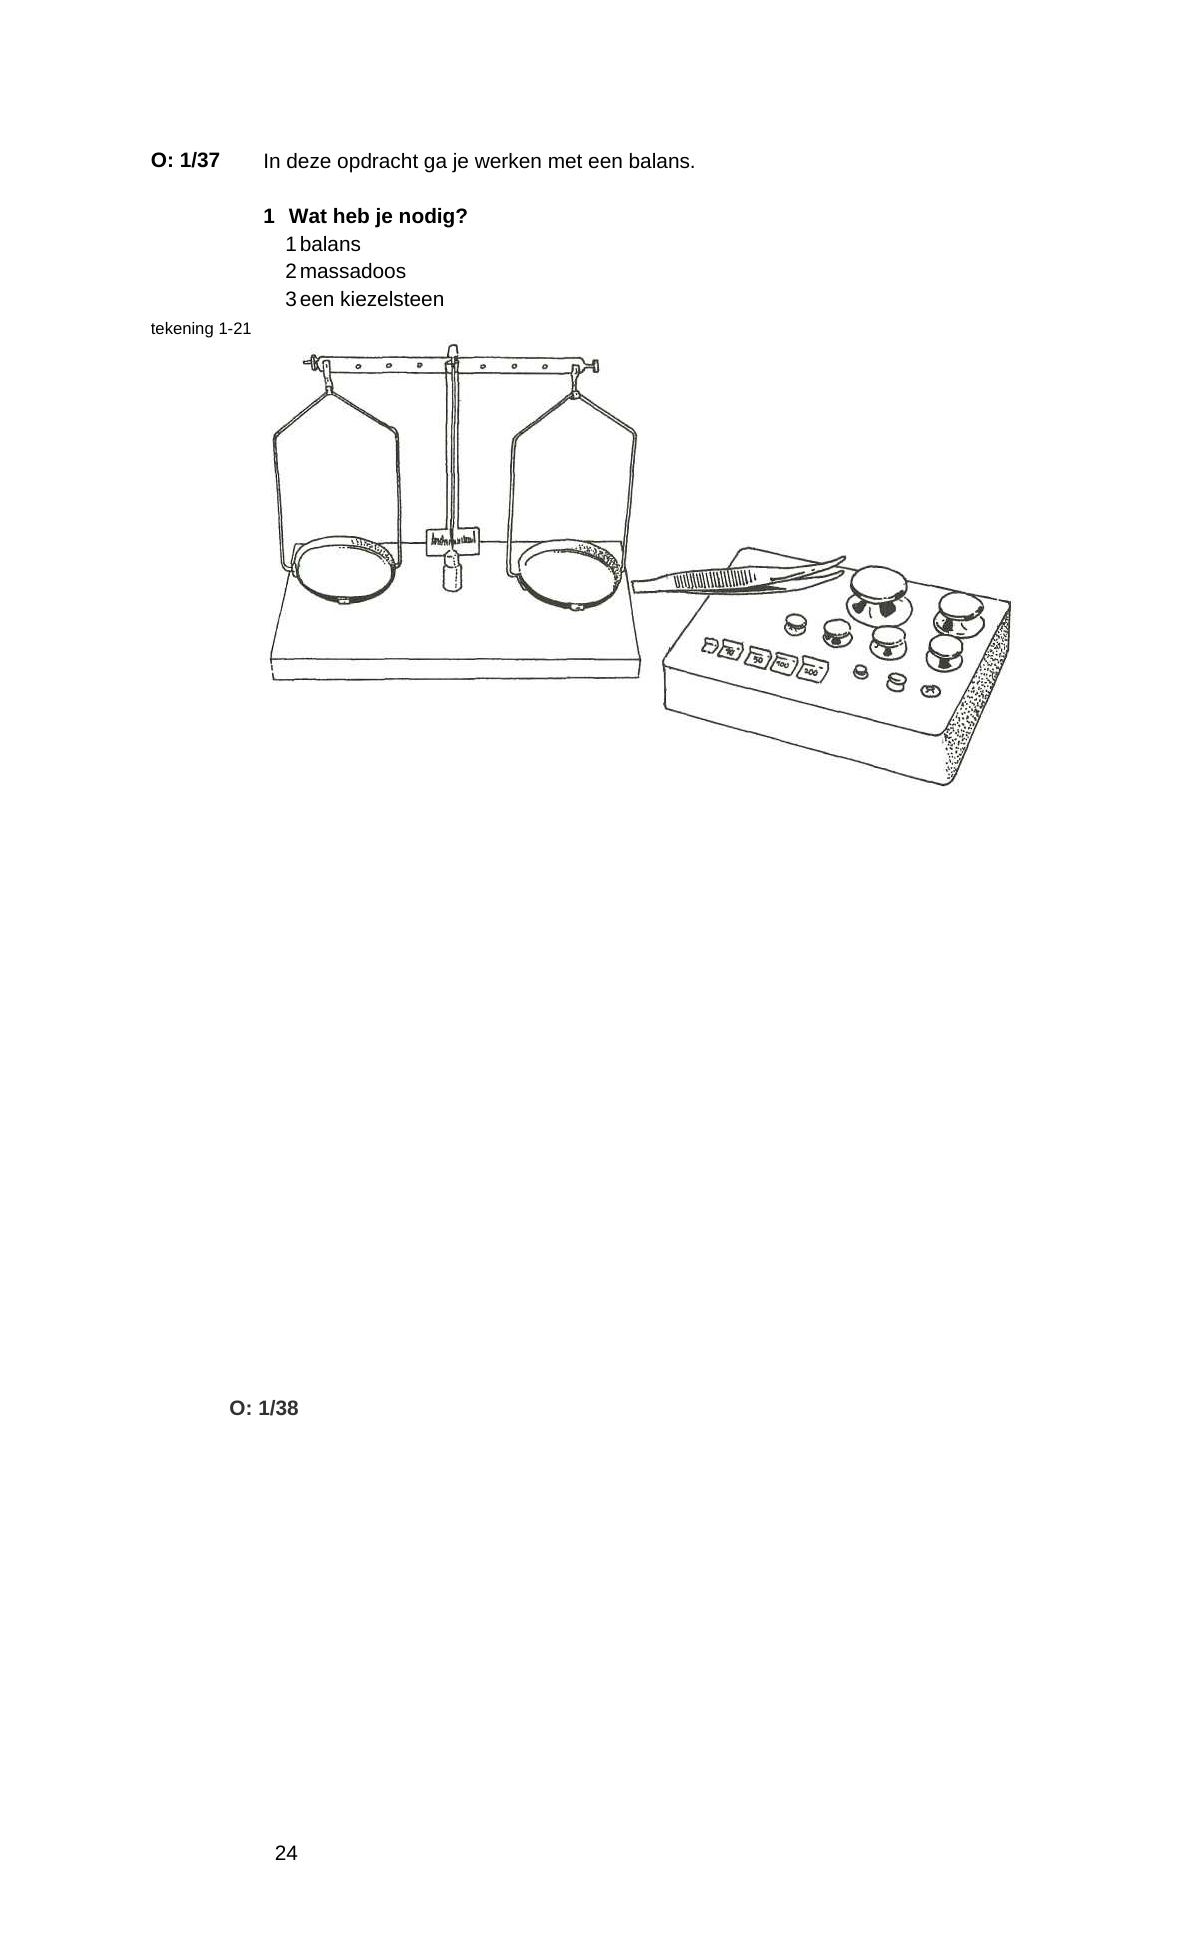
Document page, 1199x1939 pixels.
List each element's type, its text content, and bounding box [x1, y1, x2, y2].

list balans [285, 229, 691, 257]
text O: 1/38 [229, 1396, 1199, 1420]
text In deze opdracht ga je werken met een balans. [263, 149, 741, 173]
list massadoos [285, 257, 691, 284]
list een kiezelsteen [285, 284, 691, 312]
text O: 1/37 [151, 148, 226, 172]
text 1 Wat heb je nodig? [263, 201, 691, 228]
picture [263, 339, 1022, 789]
text tekening 1-21 [151, 318, 691, 338]
